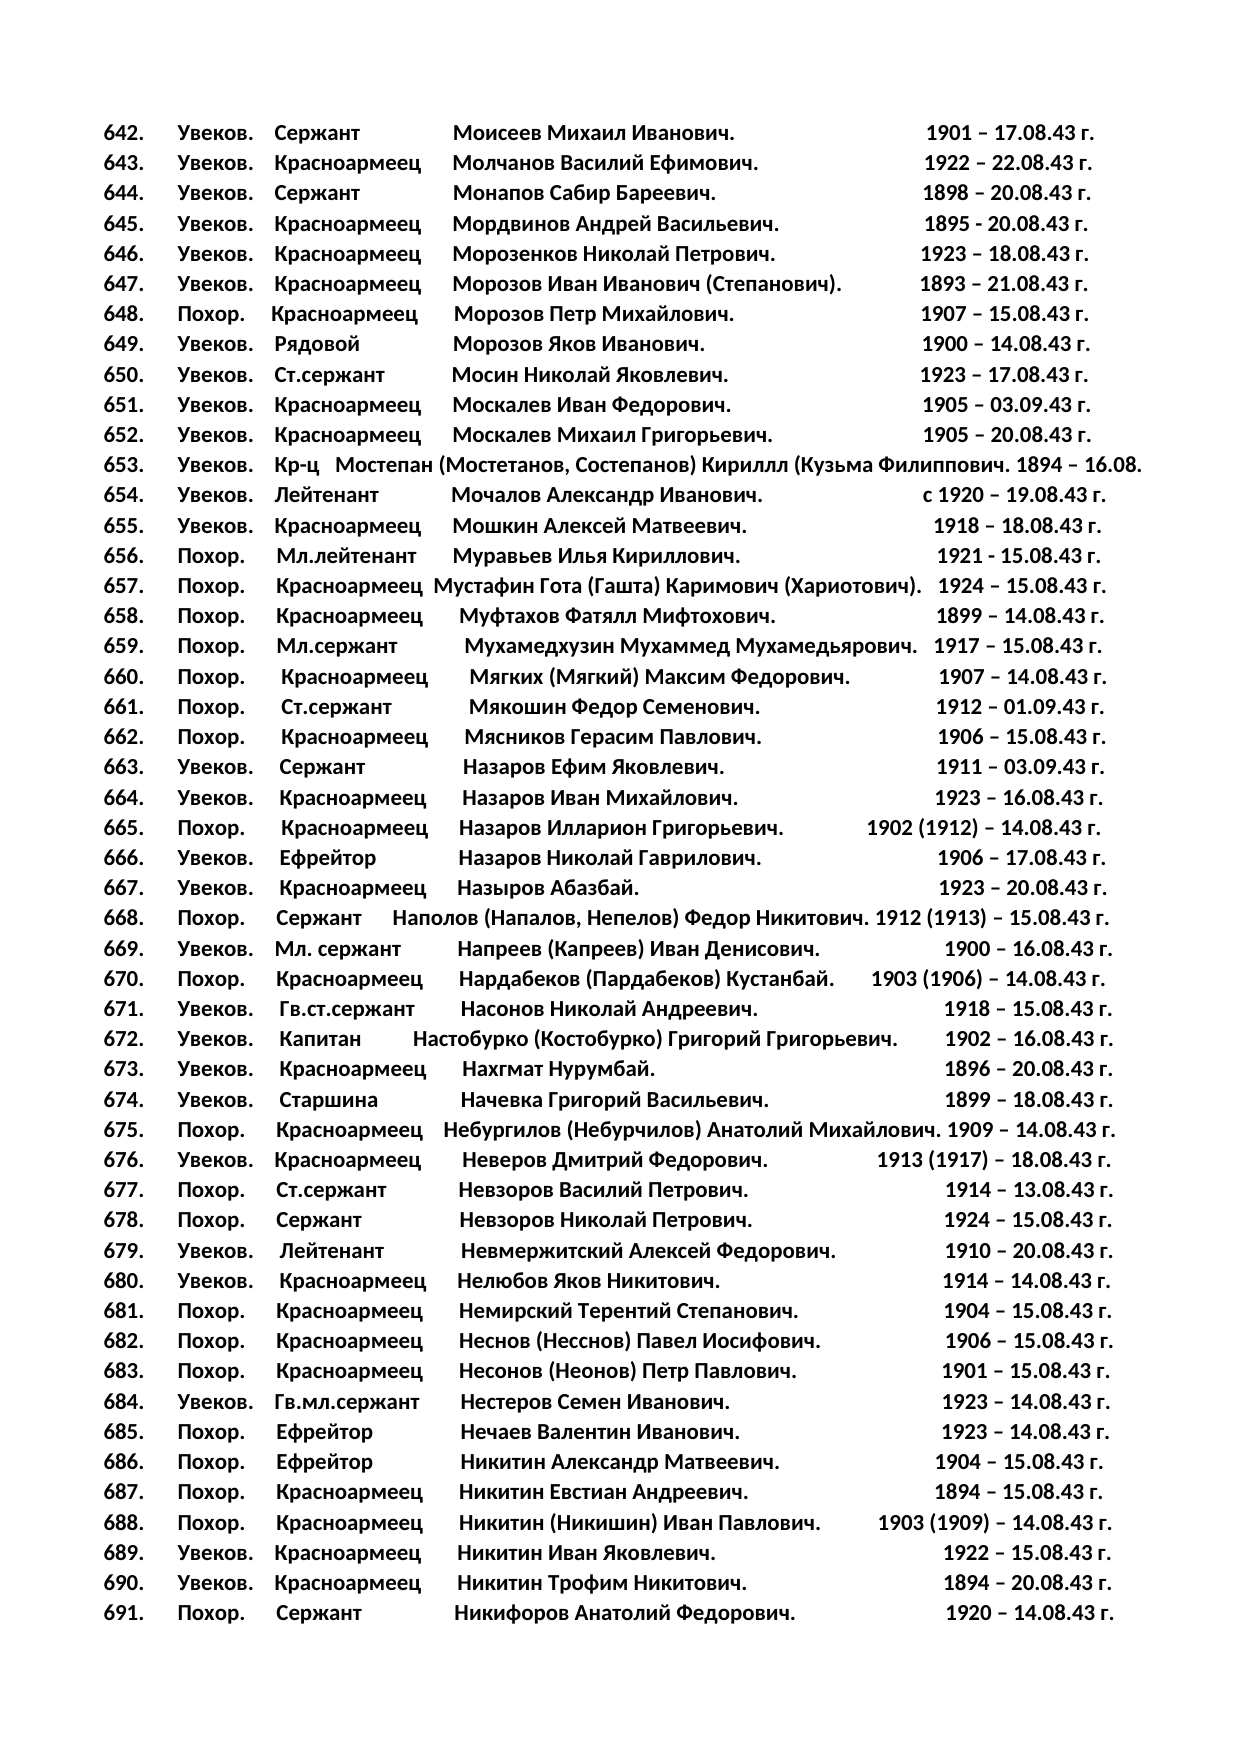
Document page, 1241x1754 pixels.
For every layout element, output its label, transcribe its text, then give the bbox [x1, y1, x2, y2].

list Похор. Красноармеец Немирский Терентий Степанович. 1904 – 15.08.43 г. [103, 1296, 1152, 1324]
list Похор. Красноармеец Никитин Евстиан Андреевич. 1894 – 15.08.43 г. [103, 1477, 1152, 1506]
list Увеков. Кр-ц Мостепан (Мостетанов, Состепанов) Кириллл (Кузьма Филиппович. 1894 – 16.08. [103, 450, 1152, 478]
list Похор. Ст.сержант Невзоров Василий Петрович. 1914 – 13.08.43 г. [103, 1175, 1152, 1203]
list Похор. Красноармеец Морозов Петр Михайлович. 1907 – 15.08.43 г. [103, 299, 1152, 327]
list Похор. Ефрейтор Нечаев Валентин Иванович. 1923 – 14.08.43 г. [103, 1417, 1152, 1445]
list Увеков. Ефрейтор Назаров Николай Гаврилович. 1906 – 17.08.43 г. [103, 843, 1152, 871]
list Похор. Ст.сержант Мякошин Федор Семенович. 1912 – 01.09.43 г. [103, 692, 1152, 720]
list Увеков. Красноармеец Мошкин Алексей Матвеевич. 1918 – 18.08.43 г. [103, 511, 1152, 539]
list Увеков. Сержант Моисеев Михаил Иванович. 1901 – 17.08.43 г. [103, 118, 1152, 146]
list Увеков. Лейтенант Невмержитский Алексей Федорович. 1910 – 20.08.43 г. [103, 1236, 1152, 1264]
list Увеков. Красноармеец Назыров Абазбай. 1923 – 20.08.43 г. [103, 873, 1152, 901]
list Увеков. Ст.сержант Мосин Николай Яковлевич. 1923 – 17.08.43 г. [103, 360, 1152, 388]
list Увеков. Гв.ст.сержант Насонов Николай Андреевич. 1918 – 15.08.43 г. [103, 994, 1152, 1022]
list Похор. Красноармеец Несонов (Неонов) Петр Павлович. 1901 – 15.08.43 г. [103, 1357, 1152, 1385]
list Увеков. Красноармеец Москалев Михаил Григорьевич. 1905 – 20.08.43 г. [103, 420, 1152, 448]
list Похор. Красноармеец Небургилов (Небурчилов) Анатолий Михайлович. 1909 – 14.08.43 г. [103, 1115, 1152, 1143]
list Увеков. Мл. сержант Напреев (Капреев) Иван Денисович. 1900 – 16.08.43 г. [103, 934, 1152, 962]
list Увеков. Красноармеец Нахгмат Нурумбай. 1896 – 20.08.43 г. [103, 1054, 1152, 1083]
list Похор. Красноармеец Мясников Герасим Павлович. 1906 – 15.08.43 г. [103, 722, 1152, 750]
list Увеков. Капитан Настобурко (Костобурко) Григорий Григорьевич. 1902 – 16.08.43 г. [103, 1024, 1152, 1052]
list Похор. Мл.лейтенант Муравьев Илья Кириллович. 1921 - 15.08.43 г. [103, 541, 1152, 569]
list Похор. Красноармеец Муфтахов Фатялл Мифтохович. 1899 – 14.08.43 г. [103, 601, 1152, 629]
list Похор. Сержант Невзоров Николай Петрович. 1924 – 15.08.43 г. [103, 1206, 1152, 1234]
list Увеков. Красноармеец Назаров Иван Михайлович. 1923 – 16.08.43 г. [103, 783, 1152, 811]
list Увеков. Лейтенант Мочалов Александр Иванович. с 1920 – 19.08.43 г. [103, 481, 1152, 509]
list Похор. Красноармеец Назаров Илларион Григорьевич. 1902 (1912) – 14.08.43 г. [103, 813, 1152, 841]
list Увеков. Красноармеец Никитин Иван Яковлевич. 1922 – 15.08.43 г. [103, 1538, 1152, 1566]
list Похор. Красноармеец Мягких (Мягкий) Максим Федорович. 1907 – 14.08.43 г. [103, 662, 1152, 690]
list Похор. Сержант Наполов (Напалов, Непелов) Федор Никитович. 1912 (1913) – 15.08.43 г. [103, 903, 1152, 932]
list Похор. Ефрейтор Никитин Александр Матвеевич. 1904 – 15.08.43 г. [103, 1447, 1152, 1475]
list Похор. Красноармеец Мустафин Гота (Гашта) Каримович (Хариотович). 1924 – 15.08.43 г. [103, 571, 1152, 599]
list Похор. Сержант Никифоров Анатолий Федорович. 1920 – 14.08.43 г. [103, 1598, 1152, 1626]
list Увеков. Сержант Назаров Ефим Яковлевич. 1911 – 03.09.43 г. [103, 752, 1152, 781]
list Увеков. Красноармеец Мордвинов Андрей Васильевич. 1895 - 20.08.43 г. [103, 209, 1152, 237]
list Увеков. Красноармеец Молчанов Василий Ефимович. 1922 – 22.08.43 г. [103, 148, 1152, 176]
list Увеков. Красноармеец Морозенков Николай Петрович. 1923 – 18.08.43 г. [103, 239, 1152, 267]
list Увеков. Рядовой Морозов Яков Иванович. 1900 – 14.08.43 г. [103, 329, 1152, 358]
list Увеков. Гв.мл.сержант Нестеров Семен Иванович. 1923 – 14.08.43 г. [103, 1387, 1152, 1415]
list Увеков. Сержант Монапов Сабир Бареевич. 1898 – 20.08.43 г. [103, 178, 1152, 207]
list Увеков. Красноармеец Морозов Иван Иванович (Степанович). 1893 – 21.08.43 г. [103, 269, 1152, 297]
list Увеков. Красноармеец Москалев Иван Федорович. 1905 – 03.09.43 г. [103, 390, 1152, 418]
list Увеков. Старшина Начевка Григорий Васильевич. 1899 – 18.08.43 г. [103, 1085, 1152, 1113]
list Похор. Красноармеец Никитин (Никишин) Иван Павлович. 1903 (1909) – 14.08.43 г. [103, 1508, 1152, 1536]
list Увеков. Красноармеец Никитин Трофим Никитович. 1894 – 20.08.43 г. [103, 1568, 1152, 1596]
list Похор. Красноармеец Нардабеков (Пардабеков) Кустанбай. 1903 (1906) – 14.08.43 г. [103, 964, 1152, 992]
list Похор. Мл.сержант Мухамедхузин Мухаммед Мухамедьярович. 1917 – 15.08.43 г. [103, 632, 1152, 660]
list Похор. Красноармеец Неснов (Несснов) Павел Иосифович. 1906 – 15.08.43 г. [103, 1326, 1152, 1354]
list Увеков. Красноармеец Неверов Дмитрий Федорович. 1913 (1917) – 18.08.43 г. [103, 1145, 1152, 1173]
list Увеков. Красноармеец Нелюбов Яков Никитович. 1914 – 14.08.43 г. [103, 1266, 1152, 1294]
